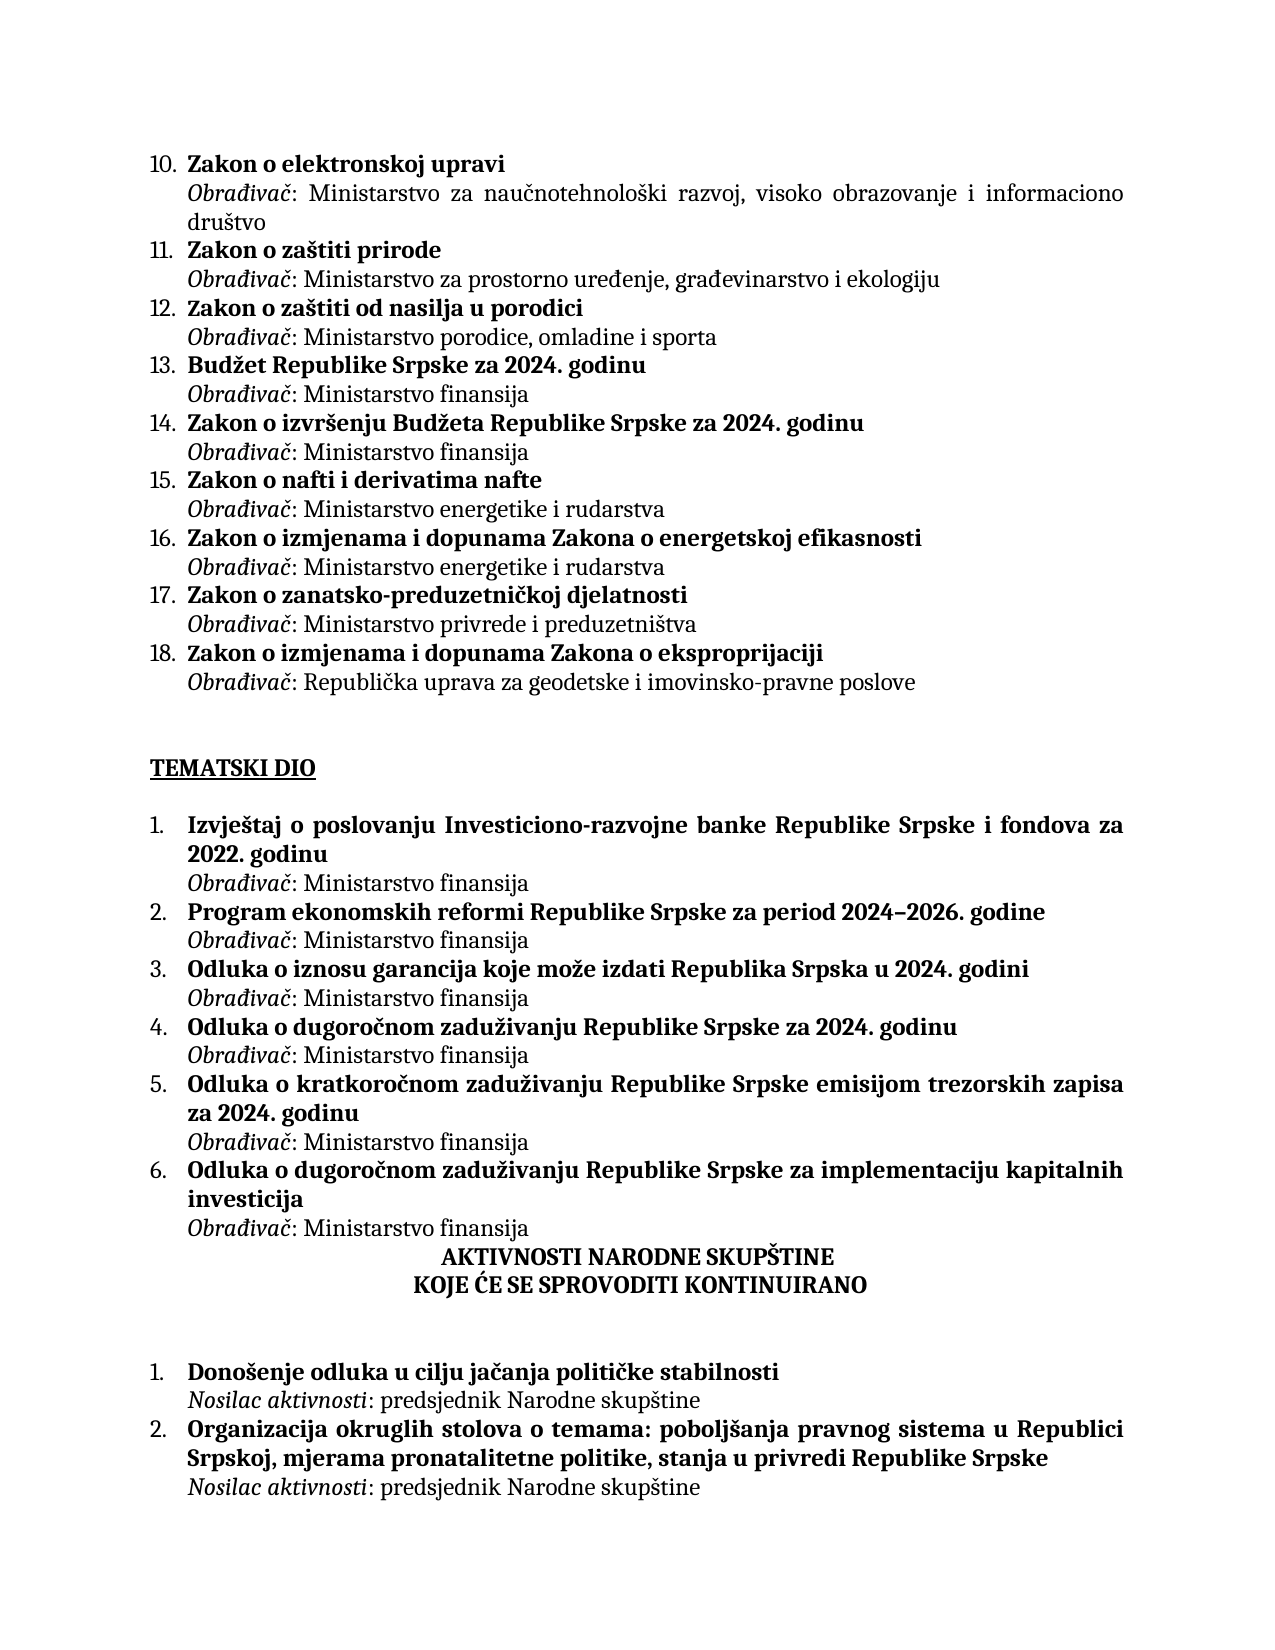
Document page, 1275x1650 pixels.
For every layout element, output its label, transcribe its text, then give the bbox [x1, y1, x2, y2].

list Budžet Republike Srpske za 2024. godinu [150, 351, 1125, 380]
text Obrađivač: Ministarstvo finansija [187, 926, 1125, 955]
list Zakon o izvršenju Budžeta Republike Srpske za 2024. godinu [150, 409, 1125, 437]
list Zakon o zanatsko-preduzetničkoj djelatnosti [150, 581, 1125, 610]
list Zakon o zaštiti od nasilja u porodici [150, 294, 1125, 322]
list Zakon o elektronskoj upravi [150, 150, 1125, 179]
text Obrađivač: Ministarstvo finansija [150, 984, 1125, 1012]
text Obrađivač: Ministarstvo finansija [187, 437, 1125, 466]
text Obrađivač: Ministarstvo finansija [187, 380, 1125, 409]
list Odluka o iznosu garancija koje može izdati Republika Srpska u 2024. godini [150, 955, 1125, 984]
text Obrađivač: Ministarstvo finansija [150, 1127, 1125, 1156]
text Obrađivač: Ministarstvo finansija [187, 1214, 1125, 1242]
text Nosilac aktivnosti: predsjednik Narodne skupštine [187, 1472, 1125, 1501]
text Obrađivač: Ministarstvo porodice, omladine i sporta [187, 322, 1125, 351]
text Obrađivač: Ministarstvo za prostorno uređenje, građevinarstvo i ekologiju [187, 265, 1125, 294]
text TEMATSKI DIO [150, 754, 1125, 782]
list Zakon o nafti i derivatima nafte [150, 466, 1125, 495]
text Obrađivač: Ministarstvo finansija [150, 1041, 1125, 1070]
list Izvještaj o poslovanju Investiciono-razvojne banke Republike Srpske i fondova za 2022. godinu [150, 811, 1125, 869]
list Odluka o kratkoročnom zaduživanju Republike Srpske emisijom trezorskih zapisa za 2024. godinu [150, 1070, 1125, 1127]
list Zakon o izmjenama i dopunama Zakona o energetskoj efikasnosti [150, 524, 1125, 552]
list Organizacija okruglih stolova o temama: poboljšanja pravnog sistema u Republici Srpskoj, mjerama pronatalitetne politike, stanja u privredi Republike Srpske [150, 1415, 1125, 1472]
list Program ekonomskih reformi Republike Srpske za period 2024–2026. godine [150, 897, 1125, 926]
text KOJE ĆE SE SPROVODITI KONTINUIRANO [150, 1271, 1125, 1300]
list Donošenje odluka u cilju jačanja političke stabilnosti [150, 1357, 1125, 1386]
text Nosilac aktivnosti: predsjednik Narodne skupštine [150, 1386, 1125, 1415]
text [187, 179, 1125, 236]
list Zakon o zaštiti prirode [150, 236, 1125, 265]
text Obrađivač: Ministarstvo energetike i rudarstva [187, 495, 1125, 524]
text Obrađivač: Ministarstvo finansija [187, 869, 1125, 897]
list Odluka o dugoročnom zaduživanju Republike Srpske za implementaciju kapitalnih investicija [150, 1156, 1125, 1214]
text AKTIVNOSTI NARODNE SKUPŠTINE [150, 1242, 1125, 1271]
text Obrađivač: Ministarstvo energetike i rudarstva [187, 552, 1125, 581]
text Obrađivač: Republička uprava za geodetske i imovinsko-pravne poslove [187, 667, 1125, 696]
list Zakon o izmjenama i dopunama Zakona o eksproprijaciji [150, 639, 1125, 667]
text Obrađivač: Ministarstvo privrede i preduzetništva [187, 610, 1125, 639]
list Odluka o dugoročnom zaduživanju Republike Srpske za 2024. godinu [150, 1012, 1125, 1041]
